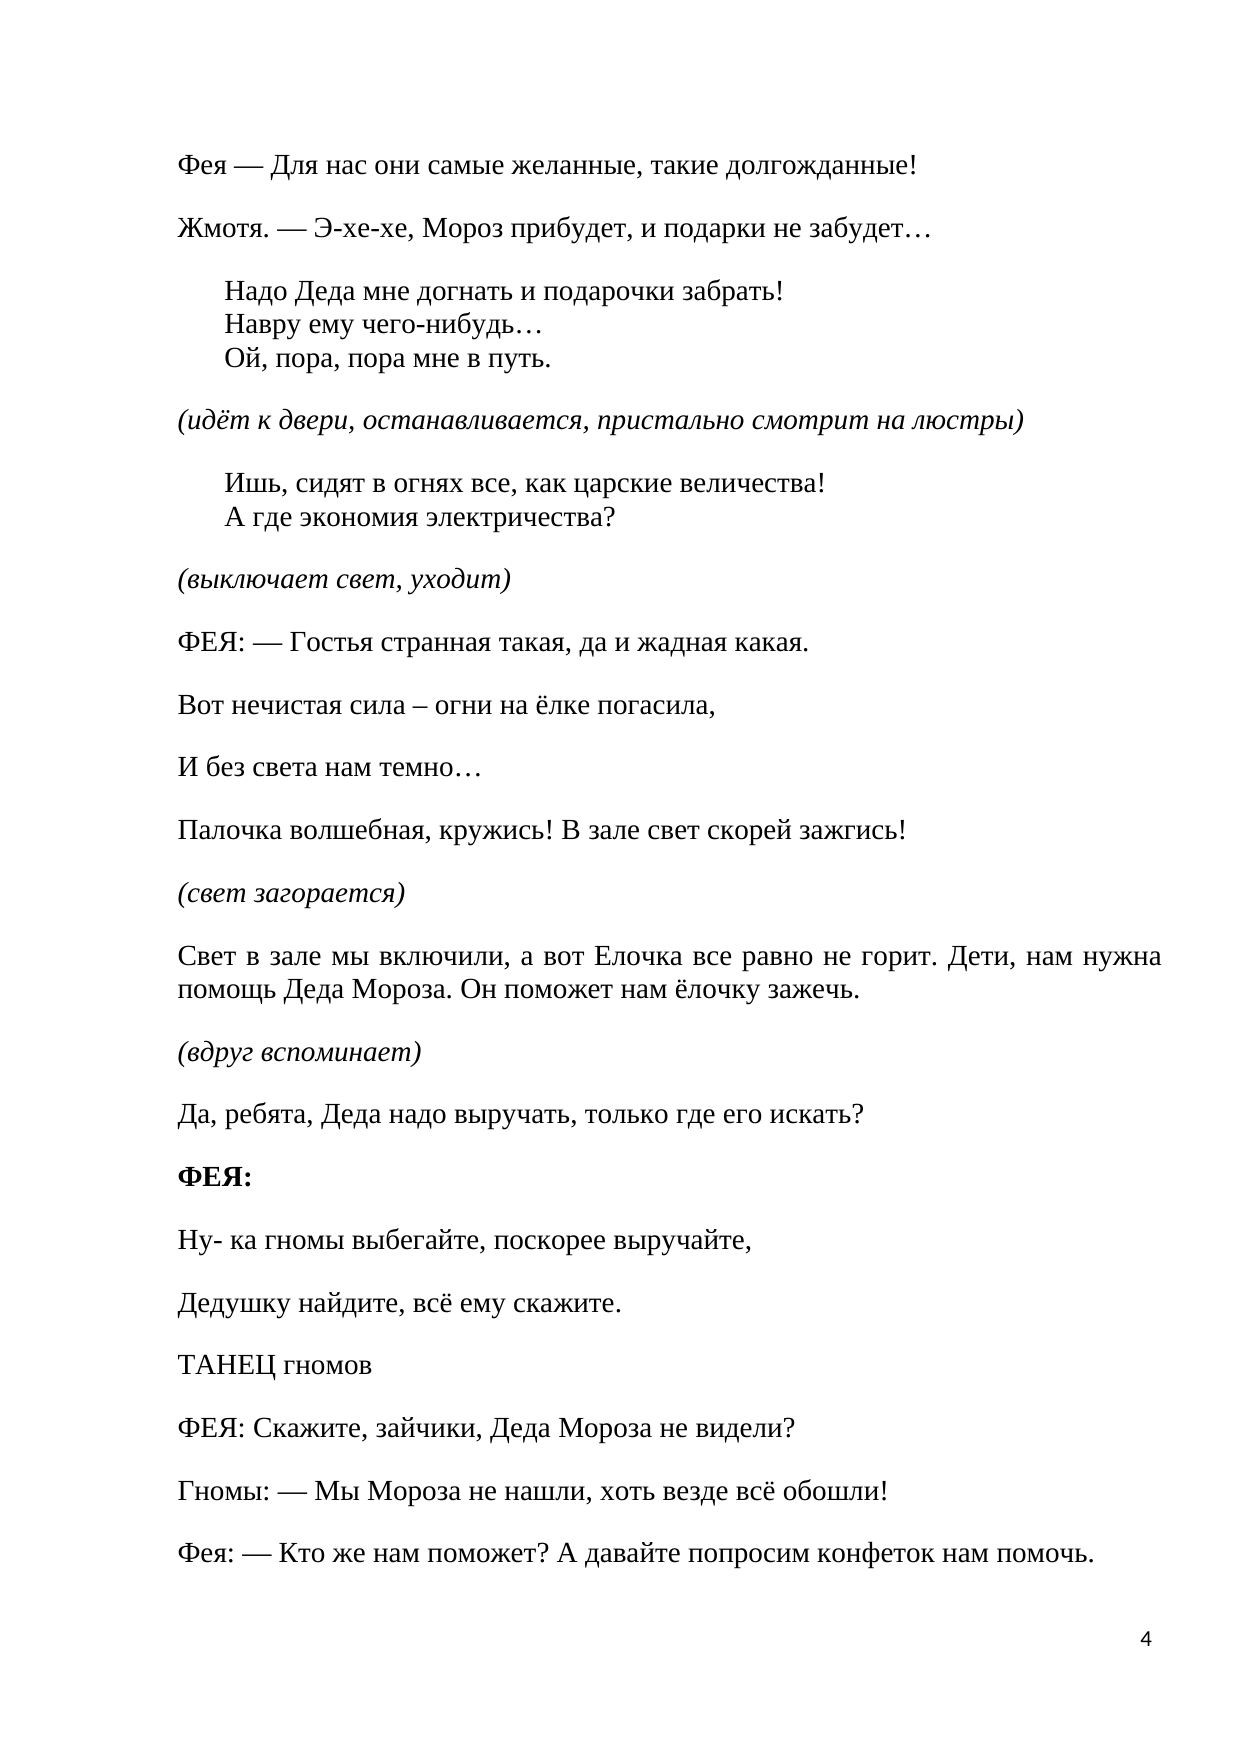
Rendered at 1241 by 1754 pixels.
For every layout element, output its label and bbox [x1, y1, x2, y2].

table_header [177, 118, 1163, 1598]
